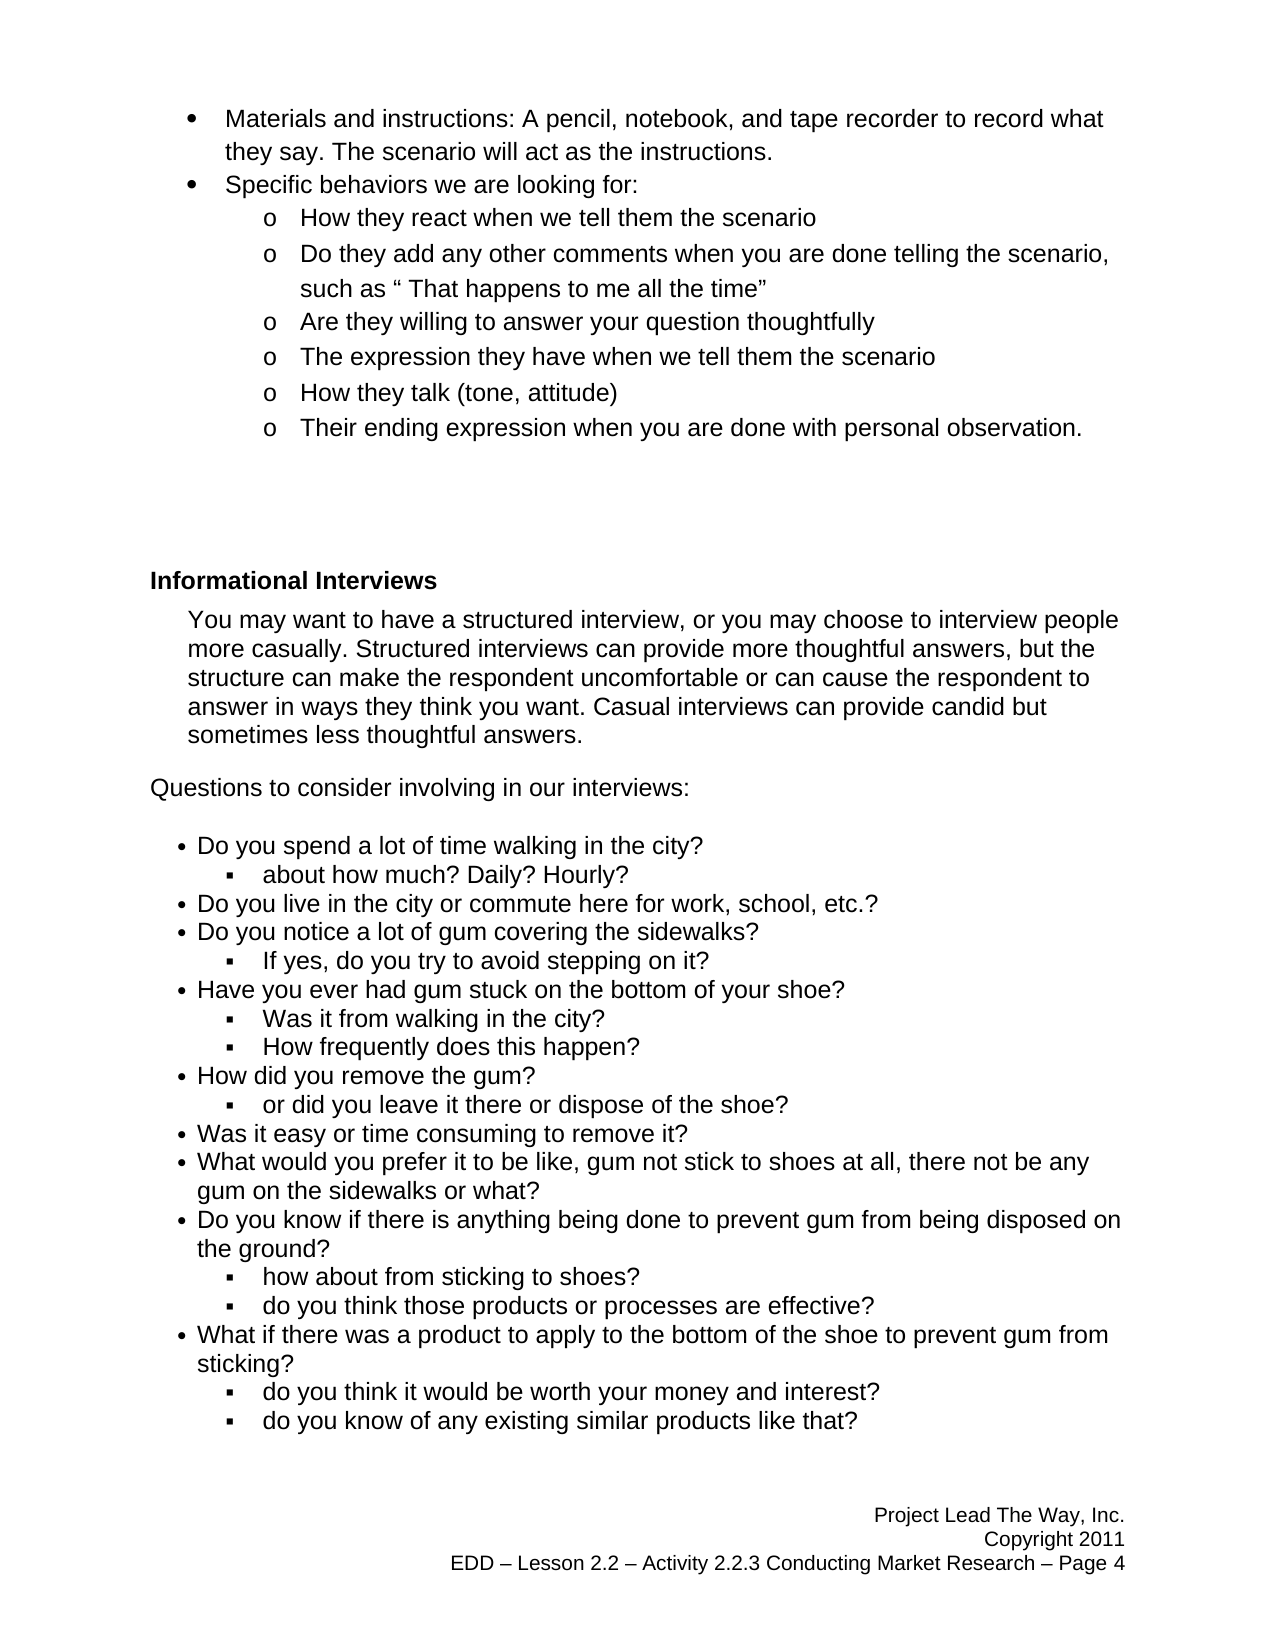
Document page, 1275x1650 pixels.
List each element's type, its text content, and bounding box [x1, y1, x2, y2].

list do you know of any existing similar products like that? [225, 1406, 1125, 1435]
list do you think those products or processes are effective? [225, 1291, 1125, 1320]
list how about from sticking to shoes? [225, 1262, 1125, 1291]
list Their ending expression when you are done with personal observation. [262, 413, 1125, 444]
list The expression they have when we tell them the scenario [262, 342, 1125, 373]
list Specific behaviors we are looking for: [187, 170, 1125, 199]
list Do you notice a lot of gum covering the sidewalks? [178, 917, 1125, 946]
list Do you live in the city or commute here for work, school, etc.? [178, 889, 1125, 917]
list Have you ever had gum stuck on the bottom of your shoe? [178, 975, 1125, 1004]
list Materials and instructions: A pencil, notebook, and tape recorder to record what they say. The scenario will act as the instructions. [187, 104, 1125, 166]
list How they talk (tone, attitude) [262, 378, 1125, 409]
subtitle Informational Interviews [150, 566, 1125, 595]
list How did you remove the gum? [178, 1061, 1125, 1090]
list What would you prefer it to be like, gum not stick to shoes at all, there not be any gum on the sidewalks or what? [178, 1147, 1125, 1205]
list Do you spend a lot of time walking in the city? [178, 831, 1125, 860]
list Do they add any other comments when you are done telling the scenario, such as “ That happens to me all the time” [262, 238, 1125, 302]
list Was it from walking in the city? [225, 1004, 1125, 1032]
list How frequently does this happen? [225, 1032, 1125, 1061]
list Are they willing to answer your question thoughtfully [262, 307, 1125, 338]
list do you think it would be worth your money and interest? [225, 1377, 1125, 1406]
list Do you know if there is anything being done to prevent gum from being disposed on the ground? [178, 1205, 1125, 1262]
list How they react when we tell them the scenario [262, 203, 1125, 234]
text Questions to consider involving in our interviews: [150, 773, 1125, 802]
list What if there was a product to apply to the bottom of the shoe to prevent gum from sticking? [178, 1320, 1125, 1377]
list about how much? Daily? Hourly? [225, 860, 1125, 889]
list If yes, do you try to avoid stepping on it? [225, 946, 1125, 975]
list Was it easy or time consuming to remove it? [178, 1119, 1125, 1147]
list or did you leave it there or dispose of the shoe? [225, 1090, 1125, 1119]
text You may want to have a structured interview, or you may choose to interview people more casually. Structured interviews can provide more thoughtful answers, but the structure can make the respondent uncomfortable or can cause the respondent to answer in ways they think you want. Casual interviews can provide candid but sometimes less thoughtful answers. [187, 606, 1125, 749]
